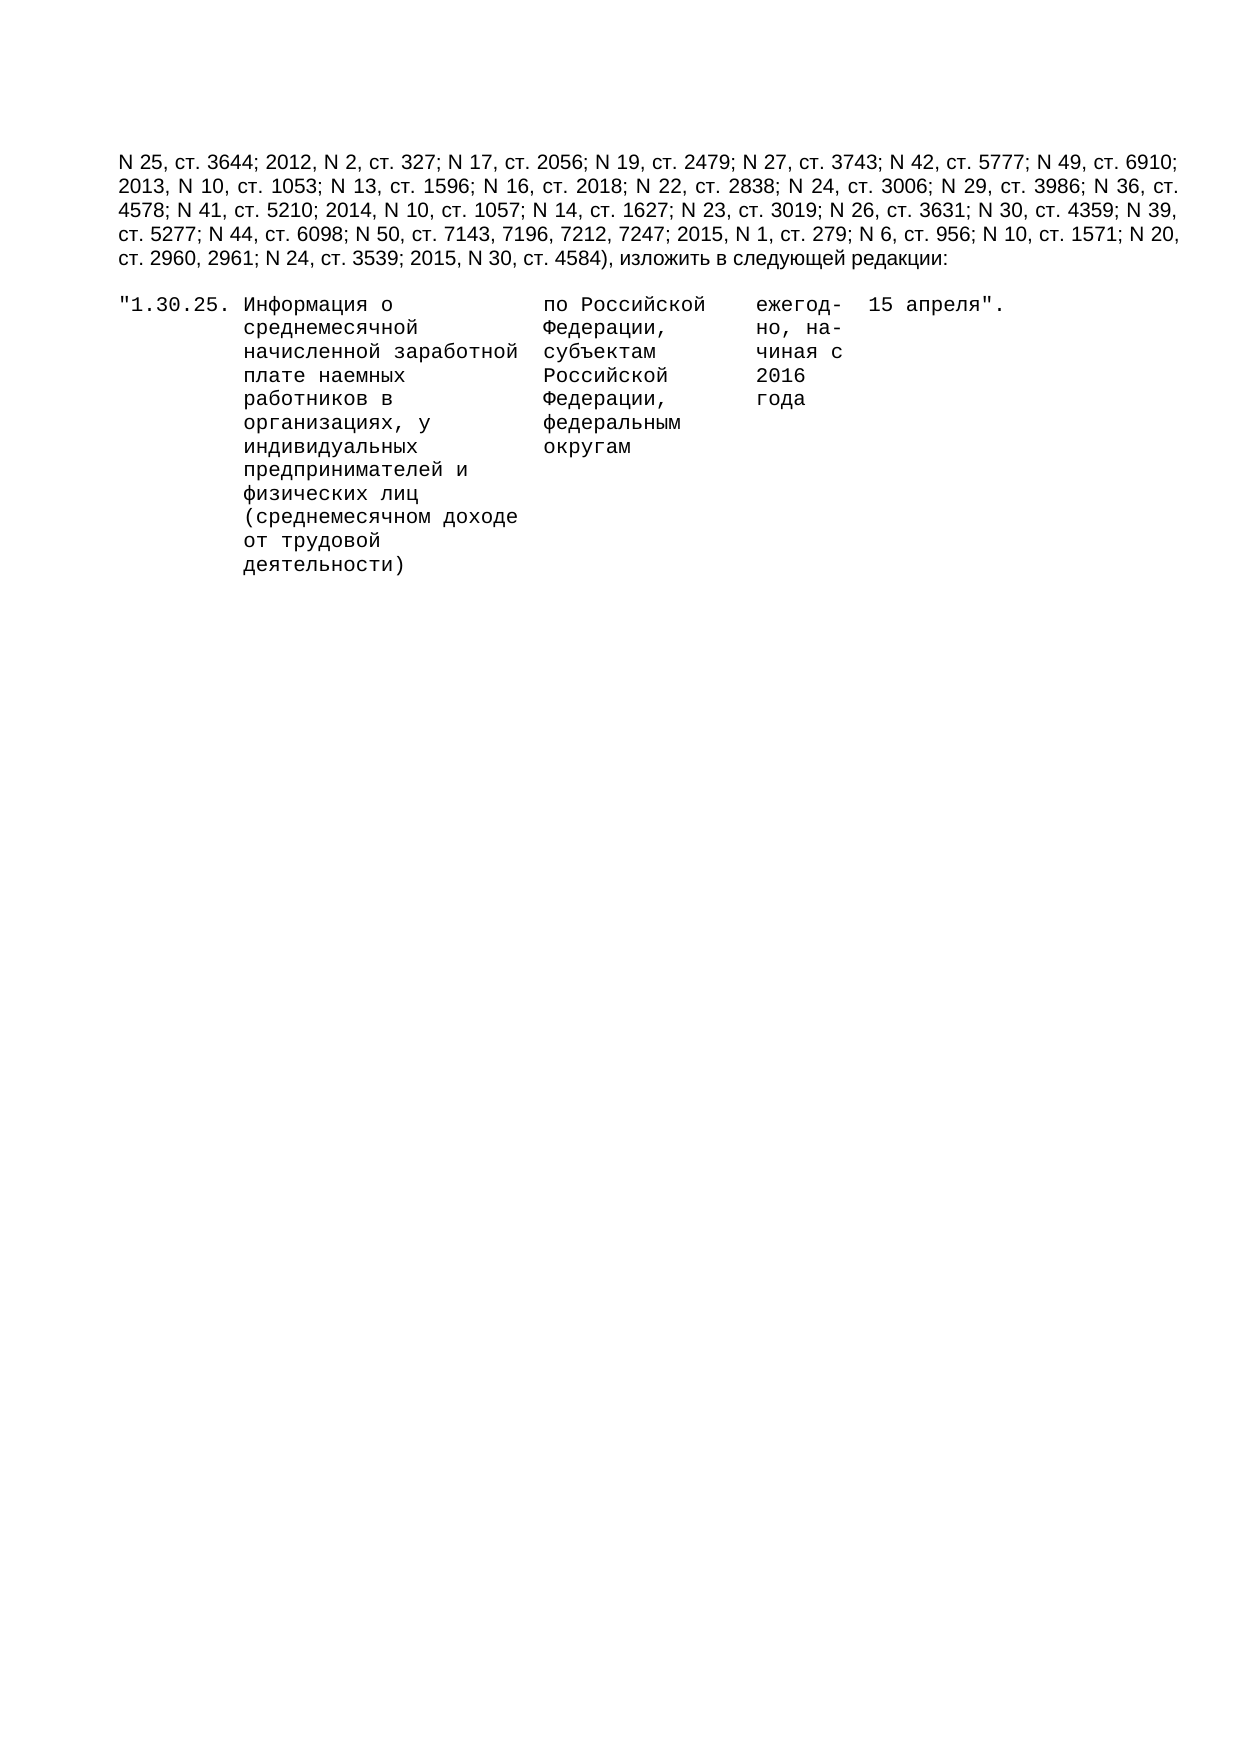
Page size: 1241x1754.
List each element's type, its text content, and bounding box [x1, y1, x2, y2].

text организациях, у федеральным [118, 412, 1181, 436]
text начисленной заработной субъектам чиная с [118, 341, 1181, 365]
text среднемесячной Федерации, но, на- [118, 317, 1181, 341]
text от трудовой [118, 530, 1181, 554]
text (среднемесячном доходе [118, 507, 1181, 530]
text физических лиц [118, 483, 1181, 507]
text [118, 150, 1181, 270]
text деятельности) [118, 554, 1181, 577]
text "1.30.25. Информация о по Российской ежегод- 15 апреля". [118, 294, 1181, 317]
text предпринимателей и [118, 459, 1181, 483]
text работников в Федерации, года [118, 388, 1181, 412]
text плате наемных Российской 2016 [118, 365, 1181, 388]
text индивидуальных округам [118, 436, 1181, 459]
